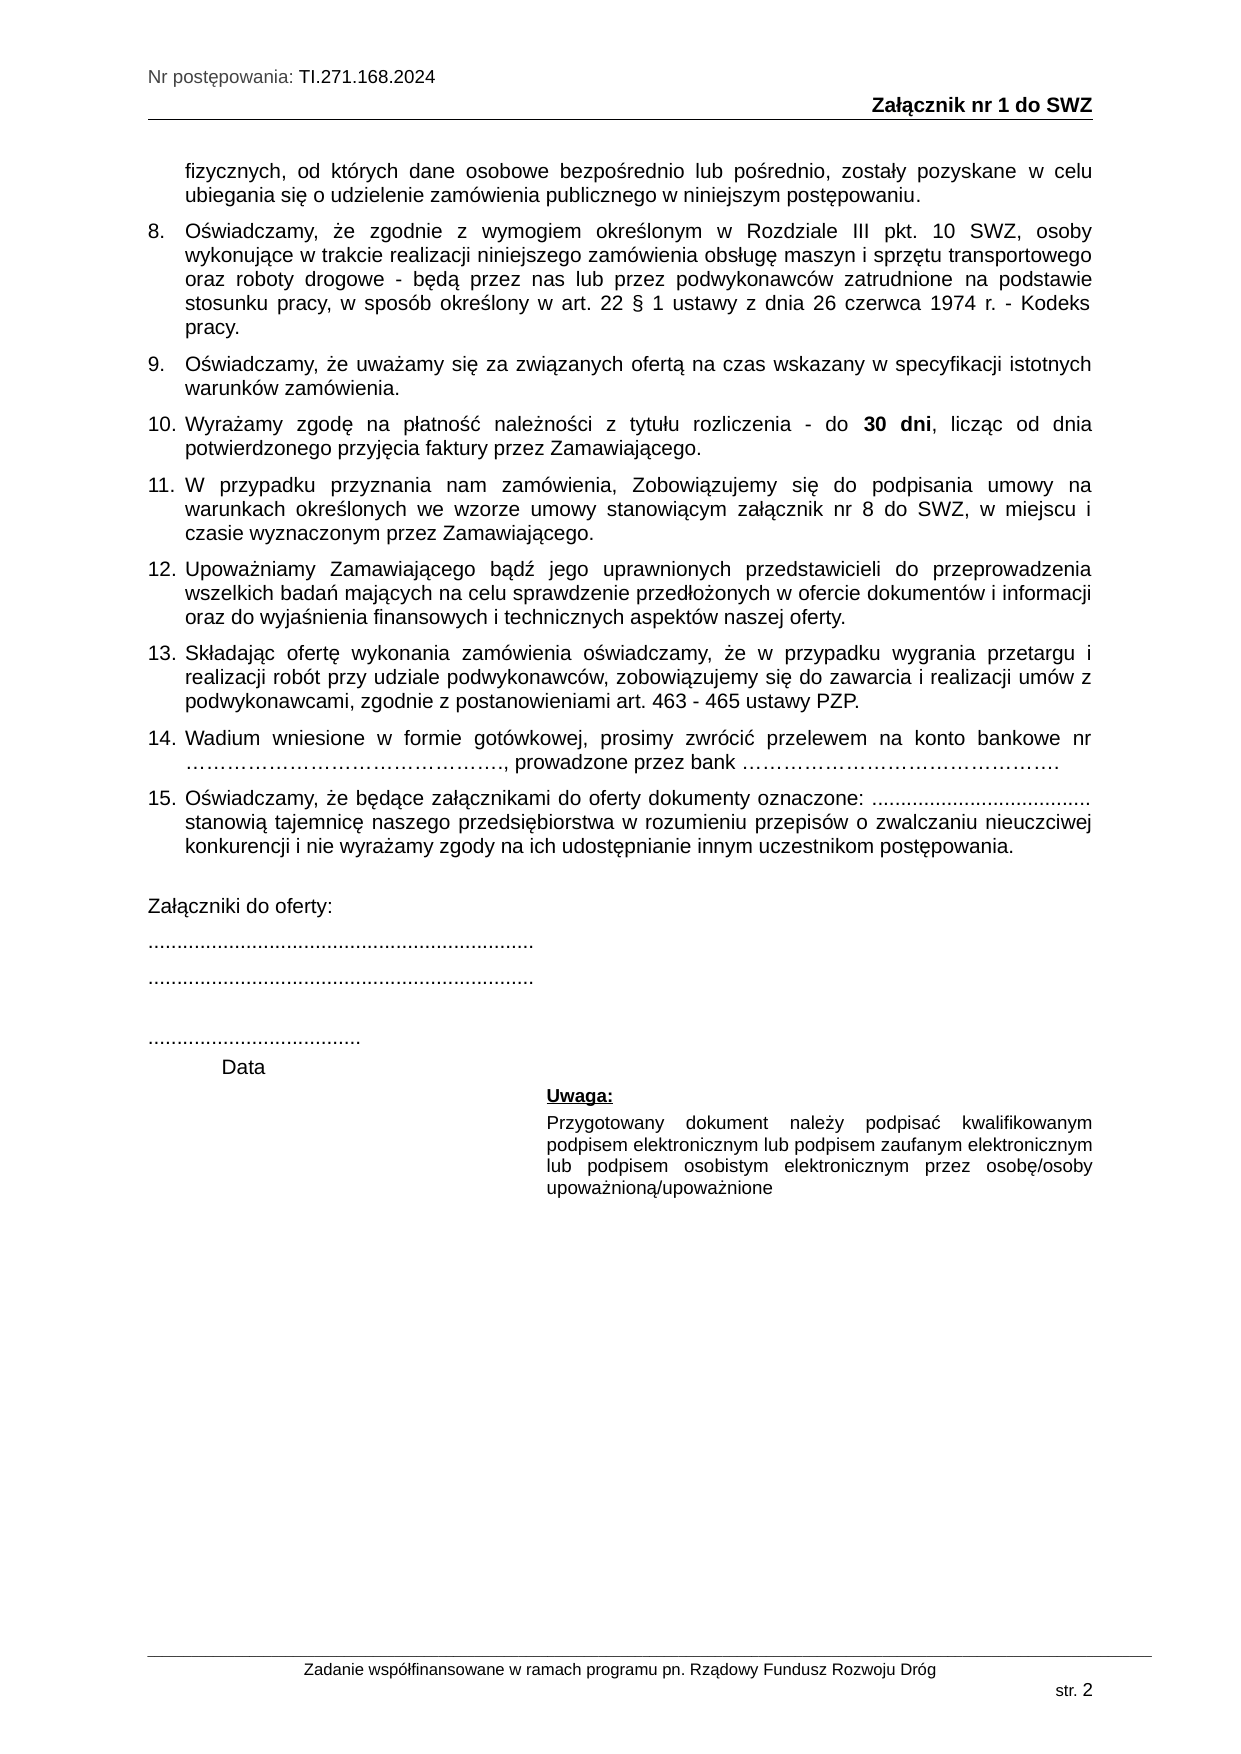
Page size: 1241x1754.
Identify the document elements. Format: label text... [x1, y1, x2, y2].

list Oświadczamy, że zgodnie z wymogiem określonym w Rozdziale III pkt. 10 SWZ, osoby wykonujące w trakcie realizacji niniejszego zamówienia obsługę maszyn i sprzętu transportowego oraz roboty drogowe - będą przez nas lub przez podwykonawców zatrudnione na podstawie stosunku pracy, w sposób określony w art. 22 § 1 ustawy z dnia 26 czerwca 1974 r. - Kodeks pracy. [148, 219, 1093, 339]
list W przypadku przyznania nam zamówienia, Zobowiązujemy się do podpisania umowy na warunkach określonych we wzorze umowy stanowiącym załącznik nr 8 do SWZ, w miejscu i czasie wyznaczonym przez Zamawiającego. [148, 472, 1093, 544]
list Upoważniamy Zamawiającego bądź jego uprawnionych przedstawicieli do przeprowadzenia wszelkich badań mających na celu sprawdzenie przedłożonych w ofercie dokumentów i informacji oraz do wyjaśnienia finansowych i technicznych aspektów naszej oferty. [148, 557, 1093, 629]
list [148, 159, 1093, 207]
list Wyrażamy zgodę na płatność należności z tytułu rozliczenia - do 30 dni, licząc od dnia potwierdzonego przyjęcia faktury przez Zamawiającego. [148, 412, 1093, 460]
text Przygotowany dokument należy podpisać kwalifikowanym podpisem elektronicznym lub podpisem zaufanym elektronicznym lub podpisem osobistym elektronicznym przez osobę/osoby upoważnioną/upoważnione [546, 1112, 1093, 1198]
text ................................................................... [148, 965, 1093, 989]
text Uwaga: [546, 1085, 1093, 1106]
list Oświadczamy, że będące załącznikami do oferty dokumenty oznaczone: ...................................... stanowią tajemnicę naszego przedsiębiorstwa w rozumieniu przepisów o zwalczaniu nieuczciwej konkurencji i nie wyrażamy zgody na ich udostępnianie innym uczestnikom postępowania. [148, 786, 1093, 858]
text ................................................................... [148, 929, 1093, 953]
list Oświadczamy, że uważamy się za związanych ofertą na czas wskazany w specyfikacji istotnych warunków zamówienia. [148, 352, 1093, 399]
text Załączniki do oferty: [148, 894, 1093, 918]
text Data [148, 1055, 1093, 1079]
list Składając ofertę wykonania zamówienia oświadczamy, że w przypadku wygrania przetargu i realizacji robót przy udziale podwykonawców, zobowiązujemy się do zawarcia i realizacji umów z podwykonawcami, zgodnie z postanowieniami art. 463 - 465 ustawy PZP. [148, 641, 1093, 713]
text ..................................... [148, 1025, 1093, 1049]
list Wadium wniesione w formie gotówkowej, prosimy zwrócić przelewem na konto bankowe nr ………………………………………., prowadzone przez bank ………………………………………. [148, 726, 1093, 773]
